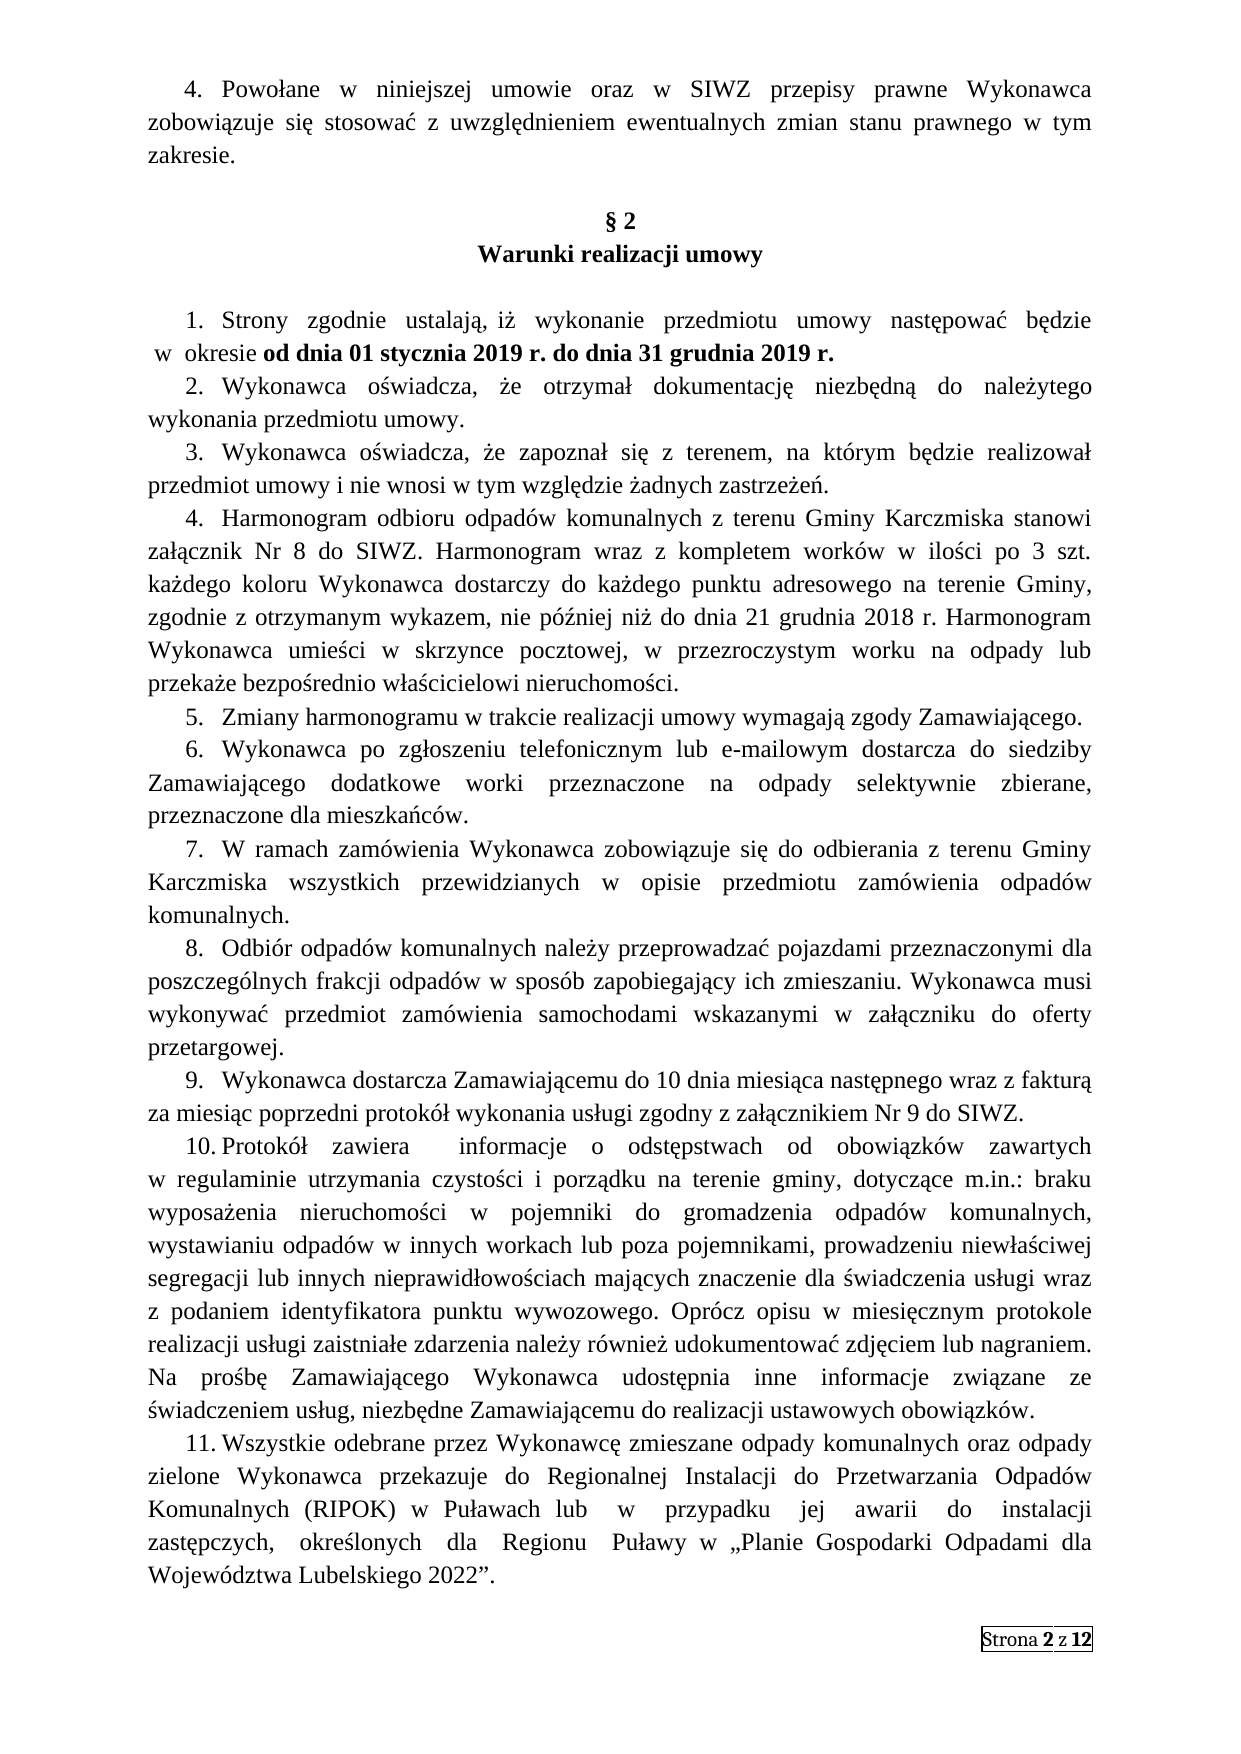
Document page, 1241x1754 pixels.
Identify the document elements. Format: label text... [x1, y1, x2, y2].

list Strony zgodnie ustalają, iż wykonanie przedmiotu umowy następować będzie w okresie od dnia 01 stycznia 2019 r. do dnia 31 grudnia 2019 r. [148, 305, 1093, 367]
list Wykonawca po zgłoszeniu telefonicznym lub e-mailowym dostarcza do siedziby Zamawiającego dodatkowe worki przeznaczone na odpady selektywnie zbierane, przeznaczone dla mieszkańców. [148, 734, 1093, 829]
text Warunki realizacji umowy [148, 239, 1093, 268]
list Harmonogram odbioru odpadów komunalnych z terenu Gminy Karczmiska stanowi załącznik Nr 8 do SIWZ. Harmonogram wraz z kompletem worków w ilości po 3 szt. każdego koloru Wykonawca dostarczy do każdego punktu adresowego na terenie Gminy, zgodnie z otrzymanym wykazem, nie później niż do dnia 21 grudnia 2018 r. Harmonogram Wykonawca umieści w skrzynce pocztowej, w przezroczystym worku na odpady lub przekaże bezpośrednio właścicielowi nieruchomości. [148, 503, 1093, 697]
list Wszystkie odebrane przez Wykonawcę zmieszane odpady komunalnych oraz odpady zielone Wykonawca przekazuje do Regionalnej Instalacji do Przetwarzania Odpadów Komunalnych (RIPOK) w Puławach lub w przypadku jej awarii do instalacji zastępczych, określonych dla Regionu Puławy w „Planie Gospodarki Odpadami dla Województwa Lubelskiego 2022”. [148, 1428, 1093, 1589]
list Wykonawca oświadcza, że zapoznał się z terenem, na którym będzie realizował przedmiot umowy i nie wnosi w tym względzie żadnych zastrzeżeń. [148, 437, 1093, 499]
list W ramach zamówienia Wykonawca zobowiązuje się do odbierania z terenu Gminy Karczmiska wszystkich przewidzianych w opisie przedmiotu zamówienia odpadów komunalnych. [148, 834, 1093, 928]
list Odbiór odpadów komunalnych należy przeprowadzać pojazdami przeznaczonymi dla poszczególnych frakcji odpadów w sposób zapobiegający ich zmieszaniu. Wykonawca musi wykonywać przedmiot zamówienia samochodami wskazanymi w załączniku do oferty przetargowej. [148, 933, 1093, 1061]
text § 2 [148, 206, 1093, 235]
list Protokół zawiera informacje o odstępstwach od obowiązków zawartych w regulaminie utrzymania czystości i porządku na terenie gminy, dotyczące m.in.: braku wyposażenia nieruchomości w pojemniki do gromadzenia odpadów komunalnych, wystawianiu odpadów w innych workach lub poza pojemnikami, prowadzeniu niewłaściwej segregacji lub innych nieprawidłowościach mających znaczenie dla świadczenia usługi wraz z podaniem identyfikatora punktu wywozowego. Oprócz opisu w miesięcznym protokole realizacji usługi zaistniałe zdarzenia należy również udokumentować zdjęciem lub nagraniem. Na prośbę Zamawiającego Wykonawca udostępnia inne informacje związane ze świadczeniem usług, niezbędne Zamawiającemu do realizacji ustawowych obowiązków. [148, 1131, 1093, 1424]
list Zmiany harmonogramu w trakcie realizacji umowy wymagają zgody Zamawiającego. [148, 702, 1093, 730]
list Wykonawca dostarcza Zamawiającemu do 10 dnia miesiąca następnego wraz z fakturą za miesiąc poprzedni protokół wykonania usługi zgodny z załącznikiem Nr 9 do SIWZ. [148, 1065, 1093, 1127]
list Wykonawca oświadcza, że otrzymał dokumentację niezbędną do należytego wykonania przedmiotu umowy. [148, 371, 1093, 433]
list Powołane w niniejszej umowie oraz w SIWZ przepisy prawne Wykonawca zobowiązuje się stosować z uwzględnieniem ewentualnych zmian stanu prawnego w tym zakresie. [148, 74, 1093, 169]
